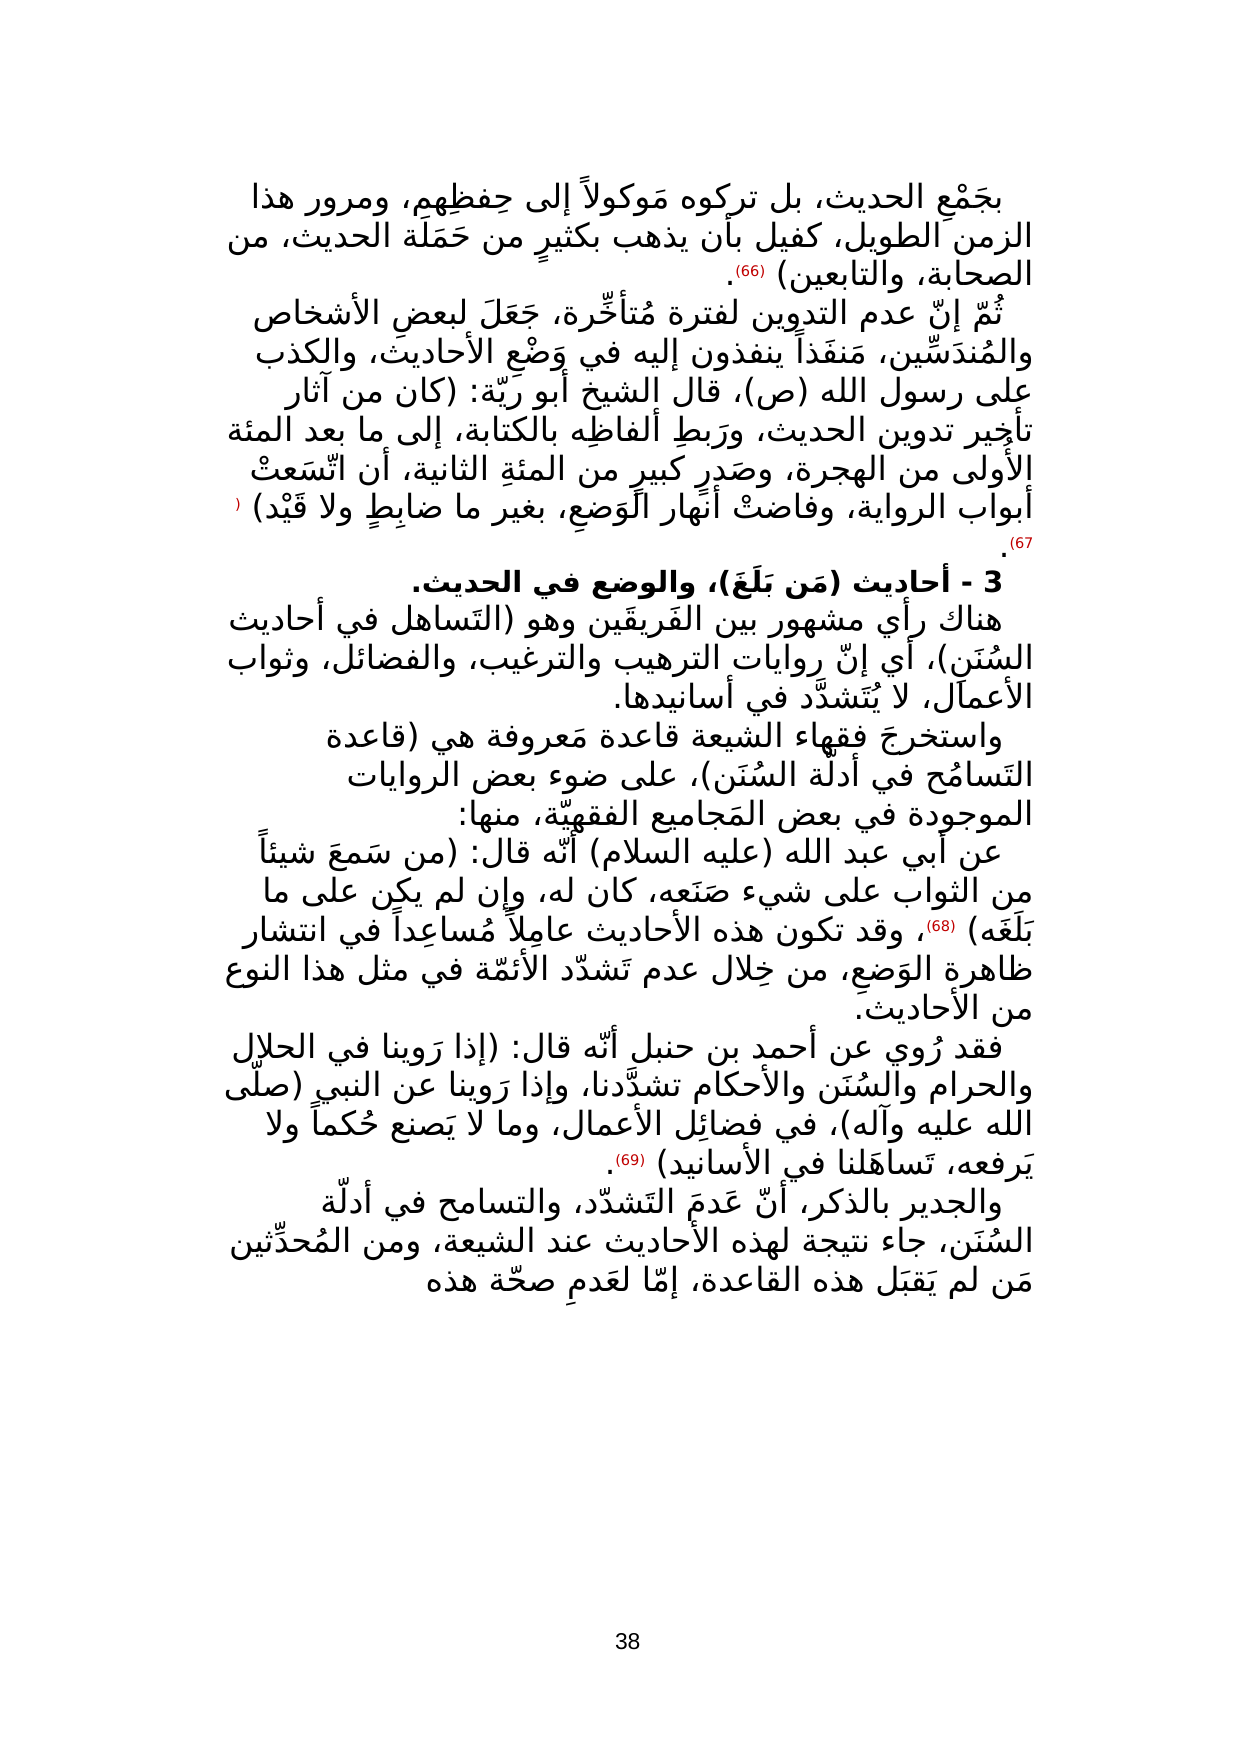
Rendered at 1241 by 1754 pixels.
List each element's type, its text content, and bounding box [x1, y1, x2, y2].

text هناك رأي مشهور بين الفَريقَين وهو (التَساهل في أحاديث السُنَنِ)، أي إنّ روايات الترهيب والترغيب، والفضائل، وثواب الأعمال، لا يُتَشدَّد في أسانيدها. [222, 600, 1033, 716]
text عن أبي عبد الله‏ (عليه السلام) أنّه قال: (من سَمعَ شيئاً من الثواب على شي‏ء صَنَعه، كان له، وإن لم يكن على ما بَلَغَه) (68)، وقد تكون هذه الأحاديث عامِلاً مُساعِداً في انتشار ظاهرة الوَضعِ، من خِلال عدم تَشدّد الأئمّة في مثل هذا النوع من الأحاديث. [222, 833, 1033, 1027]
text بجَمْعِ الحديث، بل تركوه مَوكولاً إلى حِفظِهم، ومرور هذا الزمن الطويل، كفيل بأن يذهب بكثيرٍ من حَمَلَة الحديث، من الصحابة، والتابعين) (66). [222, 177, 1033, 294]
text والجدير بالذكر، أنّ عَدمَ التَشدّد، والتسامح في أدلّة السُنَن، جاء نتيجة لهذه الأحاديث عند الشيعة، ومن المُحدِّثين مَن لم يَقبَل هذه القاعدة، إمّا لعَدمِ صحّة هذه [222, 1182, 1033, 1299]
text واستخرجَ فقهاء الشيعة قاعدة مَعروفة هي (قاعدة التَسامُح في أدلَّة السُنَن)، على ضوء بعض الروايات الموجودة في بعض المَجاميع الفقهيّة، منها: [222, 716, 1033, 833]
text فقد رُوي عن أحمد بن حنبل أنّه قال: (إذا رَوينا في الحلال والحرام والسُنَن والأحكام تشدَّدنا، وإذا رَوينا عن النبي (‏صلّى الله عليه وآله)، في فضائِل الأعمال، وما لا يَصنع حُكماً ولا يَرفعه، تَساهَلنا في الأسانيد) (69). [222, 1027, 1033, 1182]
text ثُمّ إنّ عدم التدوين لفترة مُتأخِّرة، جَعَلَ لبعضِ الأشخاص والمُندَسِّين، مَنفَذاً ينفذون إليه في وَضْعِ الأحاديث، والكذب على رسول الله (ص)، قال الشيخ أبو ريّة: (كان من آثار تأخير تدوين الحديث، ورَبطِ ألفاظِه بالكتابة، إلى ما بعد المئة الأُولى من الهجرة، وصَدرٍ كبيرٍ من المئةِ الثانية، أن اتّسَعتْ أبواب الرواية، وفاضتْ أنهار الوَضعِ، بغير ما ضابِطٍ ولا قَيْد) (67). [222, 294, 1033, 566]
text 3 - أحاديث (مَن بَلَغَ)، والوضع في الحديث. [222, 566, 1033, 600]
